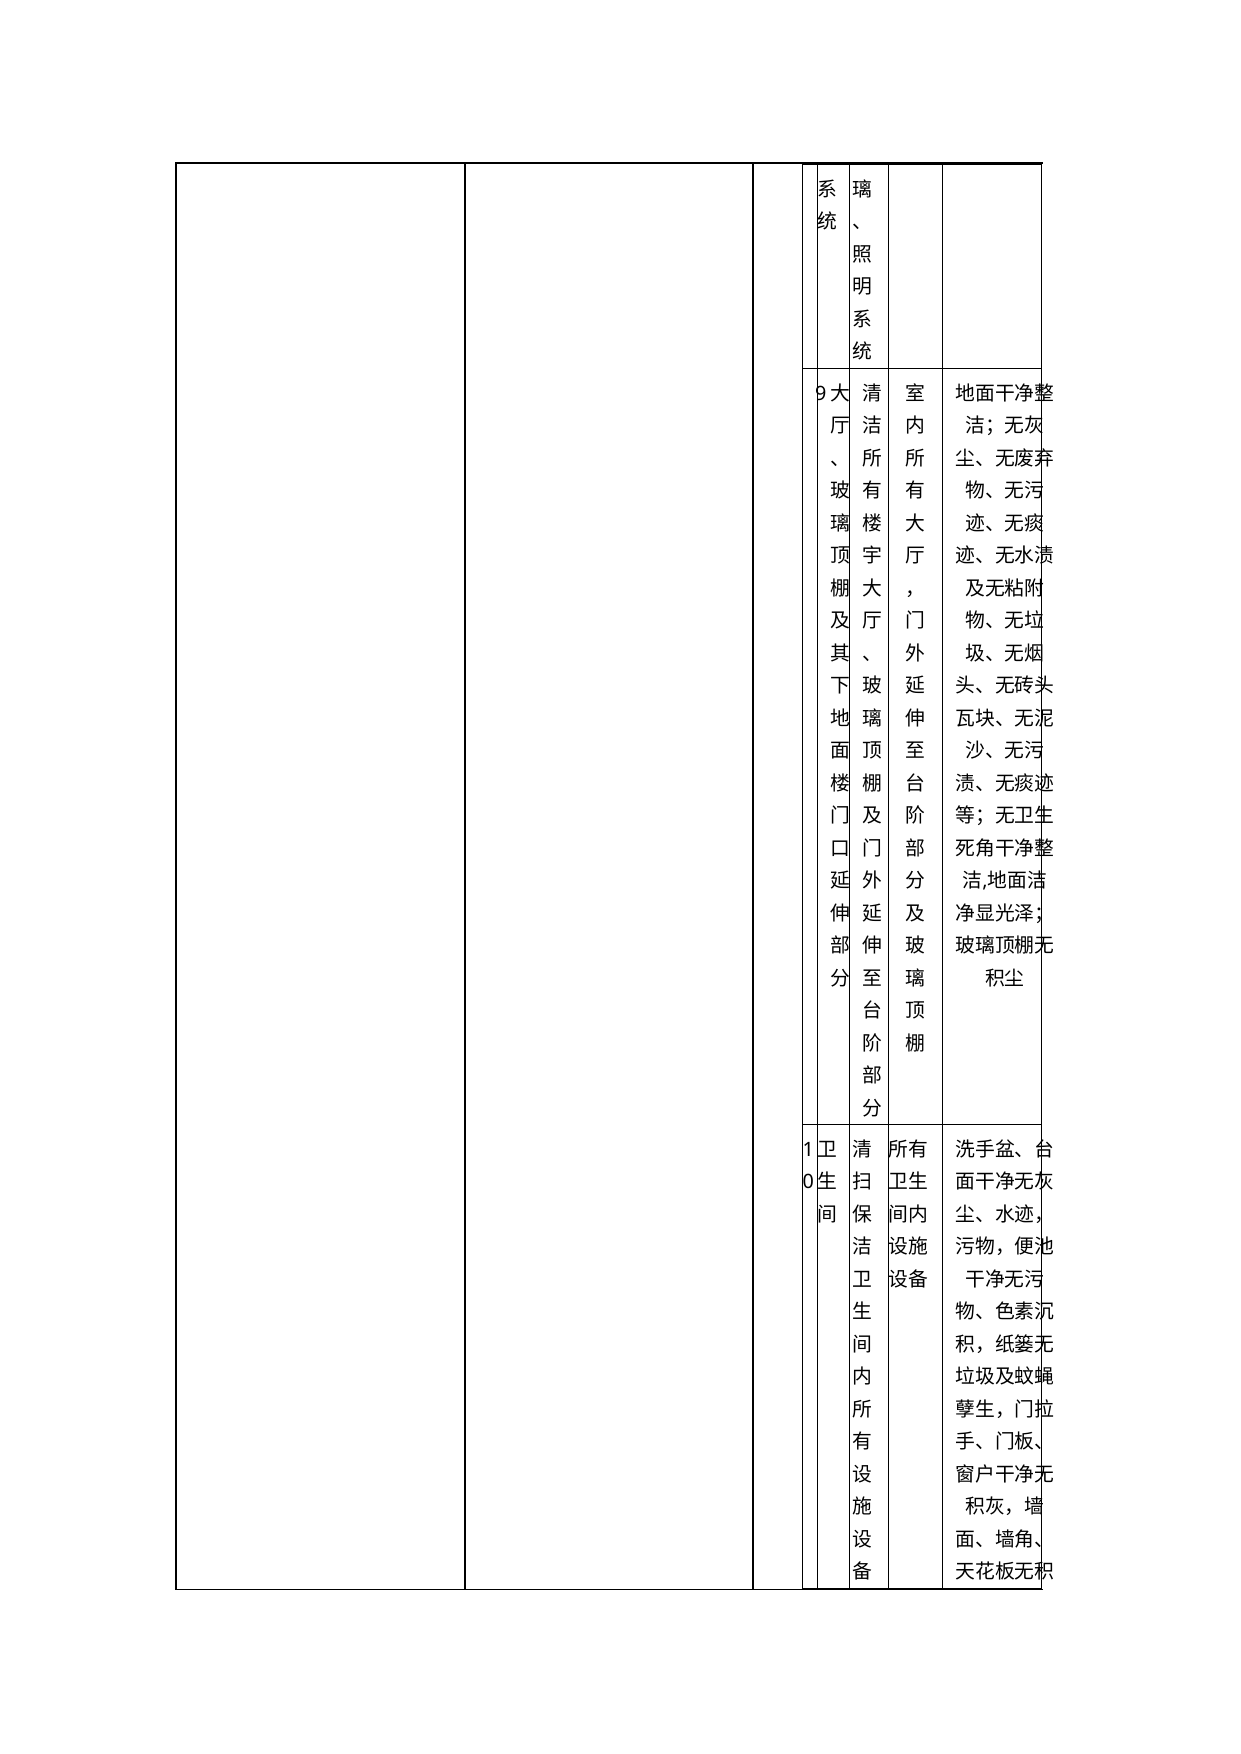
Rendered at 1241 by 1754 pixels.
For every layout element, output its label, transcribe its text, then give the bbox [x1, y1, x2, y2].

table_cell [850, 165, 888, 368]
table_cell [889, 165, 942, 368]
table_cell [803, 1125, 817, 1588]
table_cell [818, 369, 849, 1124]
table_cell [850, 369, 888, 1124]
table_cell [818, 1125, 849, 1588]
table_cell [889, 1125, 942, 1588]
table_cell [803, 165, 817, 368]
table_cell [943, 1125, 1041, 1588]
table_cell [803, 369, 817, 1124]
table_cell [466, 164, 752, 1589]
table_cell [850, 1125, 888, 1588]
table_cell 1 [177, 164, 464, 1589]
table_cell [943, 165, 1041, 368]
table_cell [754, 164, 802, 1589]
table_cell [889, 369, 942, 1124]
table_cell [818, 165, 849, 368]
